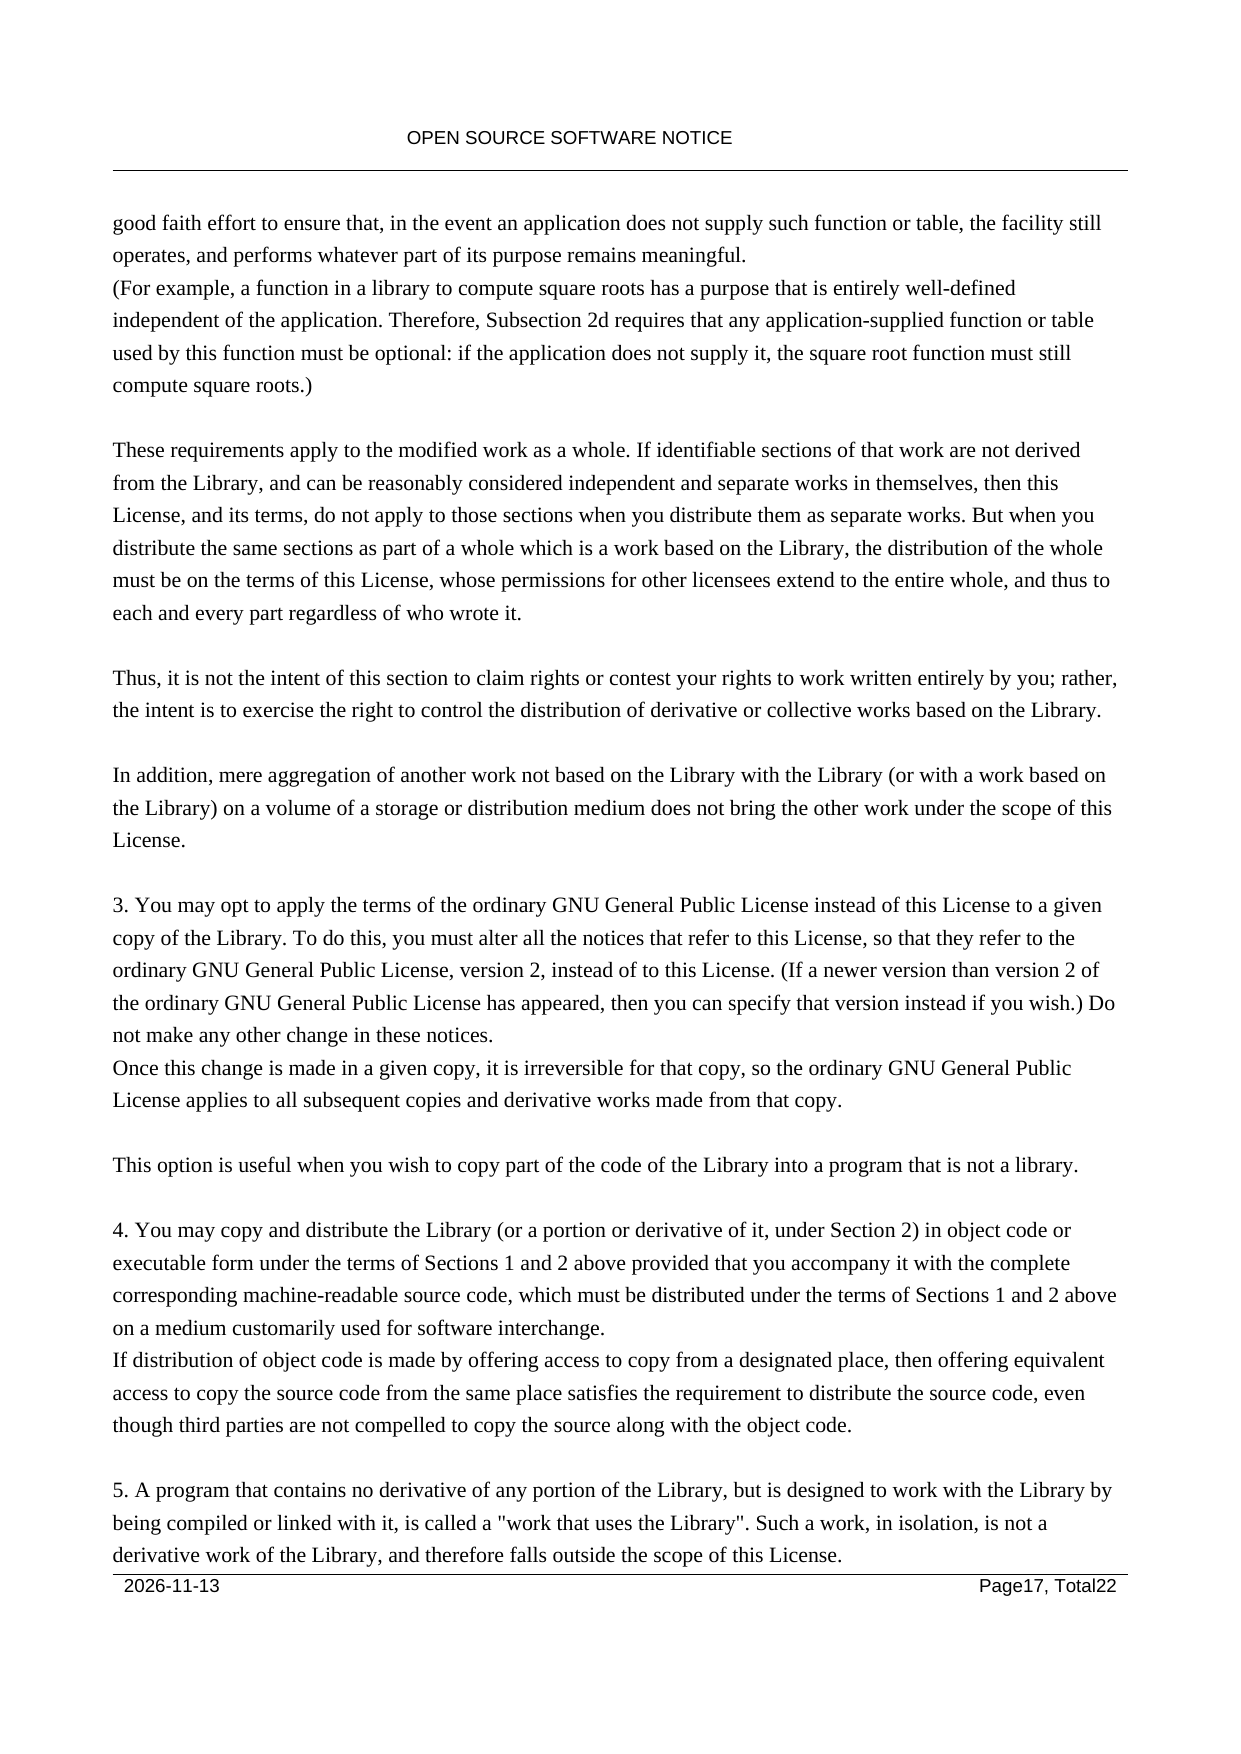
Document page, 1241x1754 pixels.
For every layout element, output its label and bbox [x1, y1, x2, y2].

text [112, 206, 1128, 1571]
